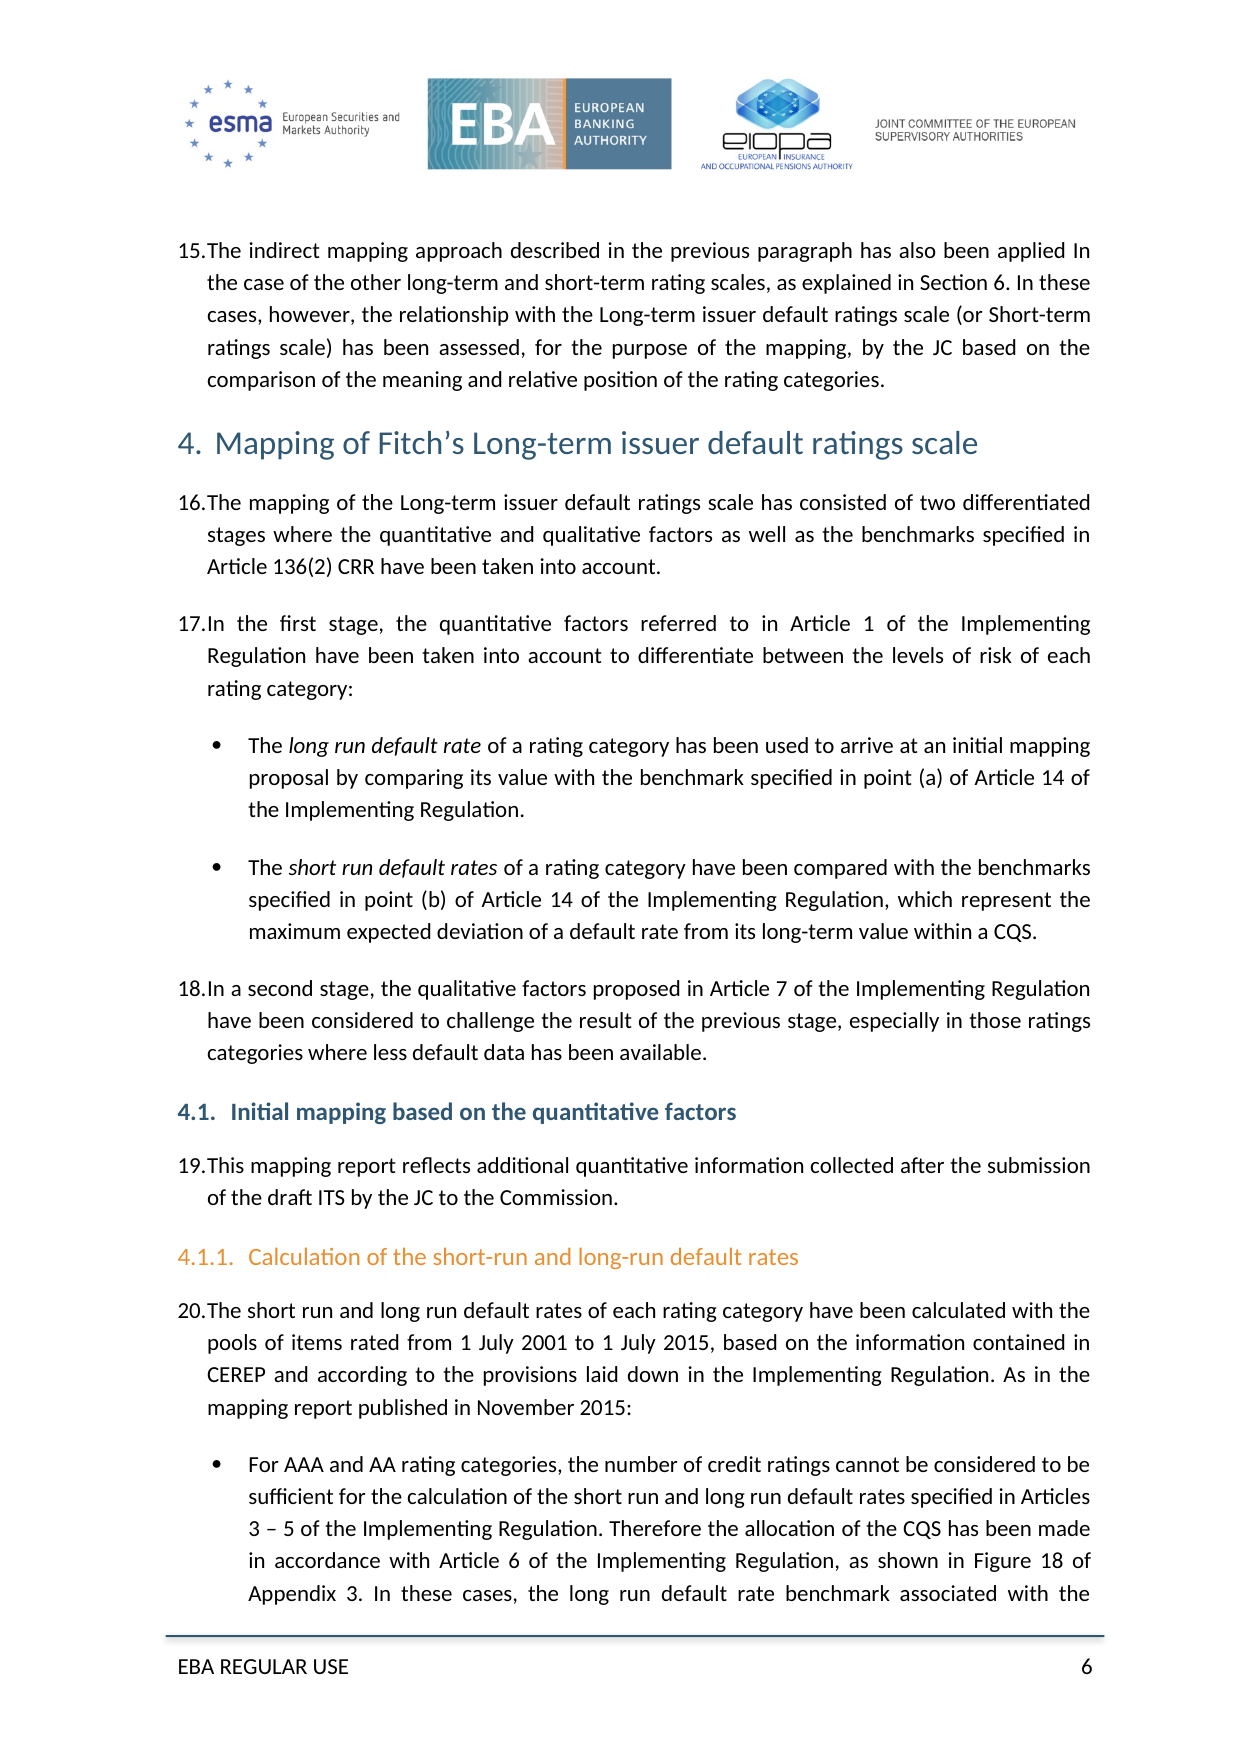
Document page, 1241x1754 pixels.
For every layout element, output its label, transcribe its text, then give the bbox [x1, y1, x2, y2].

text The indirect mapping approach described in the previous paragraph has also been applied In the case of the other long-term and short-term rating scales, as explained in Section 6. In these cases, however, the relationship with the Long-term issuer default ratings scale (or Short-term ratings scale) has been assessed, for the purpose of the mapping, by the JC based on the comparison of the meaning and relative position of the rating categories. [177, 236, 1092, 393]
text In a second stage, the qualitative factors proposed in Article 7 of the Implementing Regulation have been considered to challenge the result of the previous stage, especially in those ratings categories where less default data has been available. [177, 974, 1092, 1067]
text The short run default rates of a rating category have been compared with the benchmarks specified in point (b) of Article 14 of the Implementing Regulation, which represent the maximum expected deviation of a default rate from its long-term value within a CQS. [213, 853, 1092, 945]
picture [177, 73, 1088, 174]
text The mapping of the Long-term issuer default ratings scale has consisted of two differentiated stages where the quantitative and qualitative factors as well as the benchmarks specified in Article 136(2) CRR have been taken into account. [177, 488, 1092, 580]
text In the first stage, the quantitative factors referred to in Article 1 of the Implementing Regulation have been taken into account to differentiate between the levels of risk of each rating category: [177, 609, 1092, 702]
text This mapping report reflects additional quantitative information collected after the submission of the draft ITS by the JC to the Commission. [177, 1151, 1092, 1211]
text The long run default rate of a rating category has been used to arrive at an initial mapping proposal by comparing its value with the benchmark specified in point (a) of Article 14 of the Implementing Regulation. [213, 731, 1092, 823]
title Calculation of the short-run and long-run default rates [177, 1241, 1092, 1271]
title Mapping of Fitch’s Long-term issuer default ratings scale [177, 422, 1092, 463]
title Initial mapping based on the quantitative factors [177, 1096, 1092, 1126]
text The short run and long run default rates of each rating category have been calculated with the pools of items rated from 1 July 2001 to 1 July 2015, based on the information contained in CEREP and according to the provisions laid down in the Implementing Regulation. As in the mapping report published in November 2015: [177, 1296, 1092, 1421]
